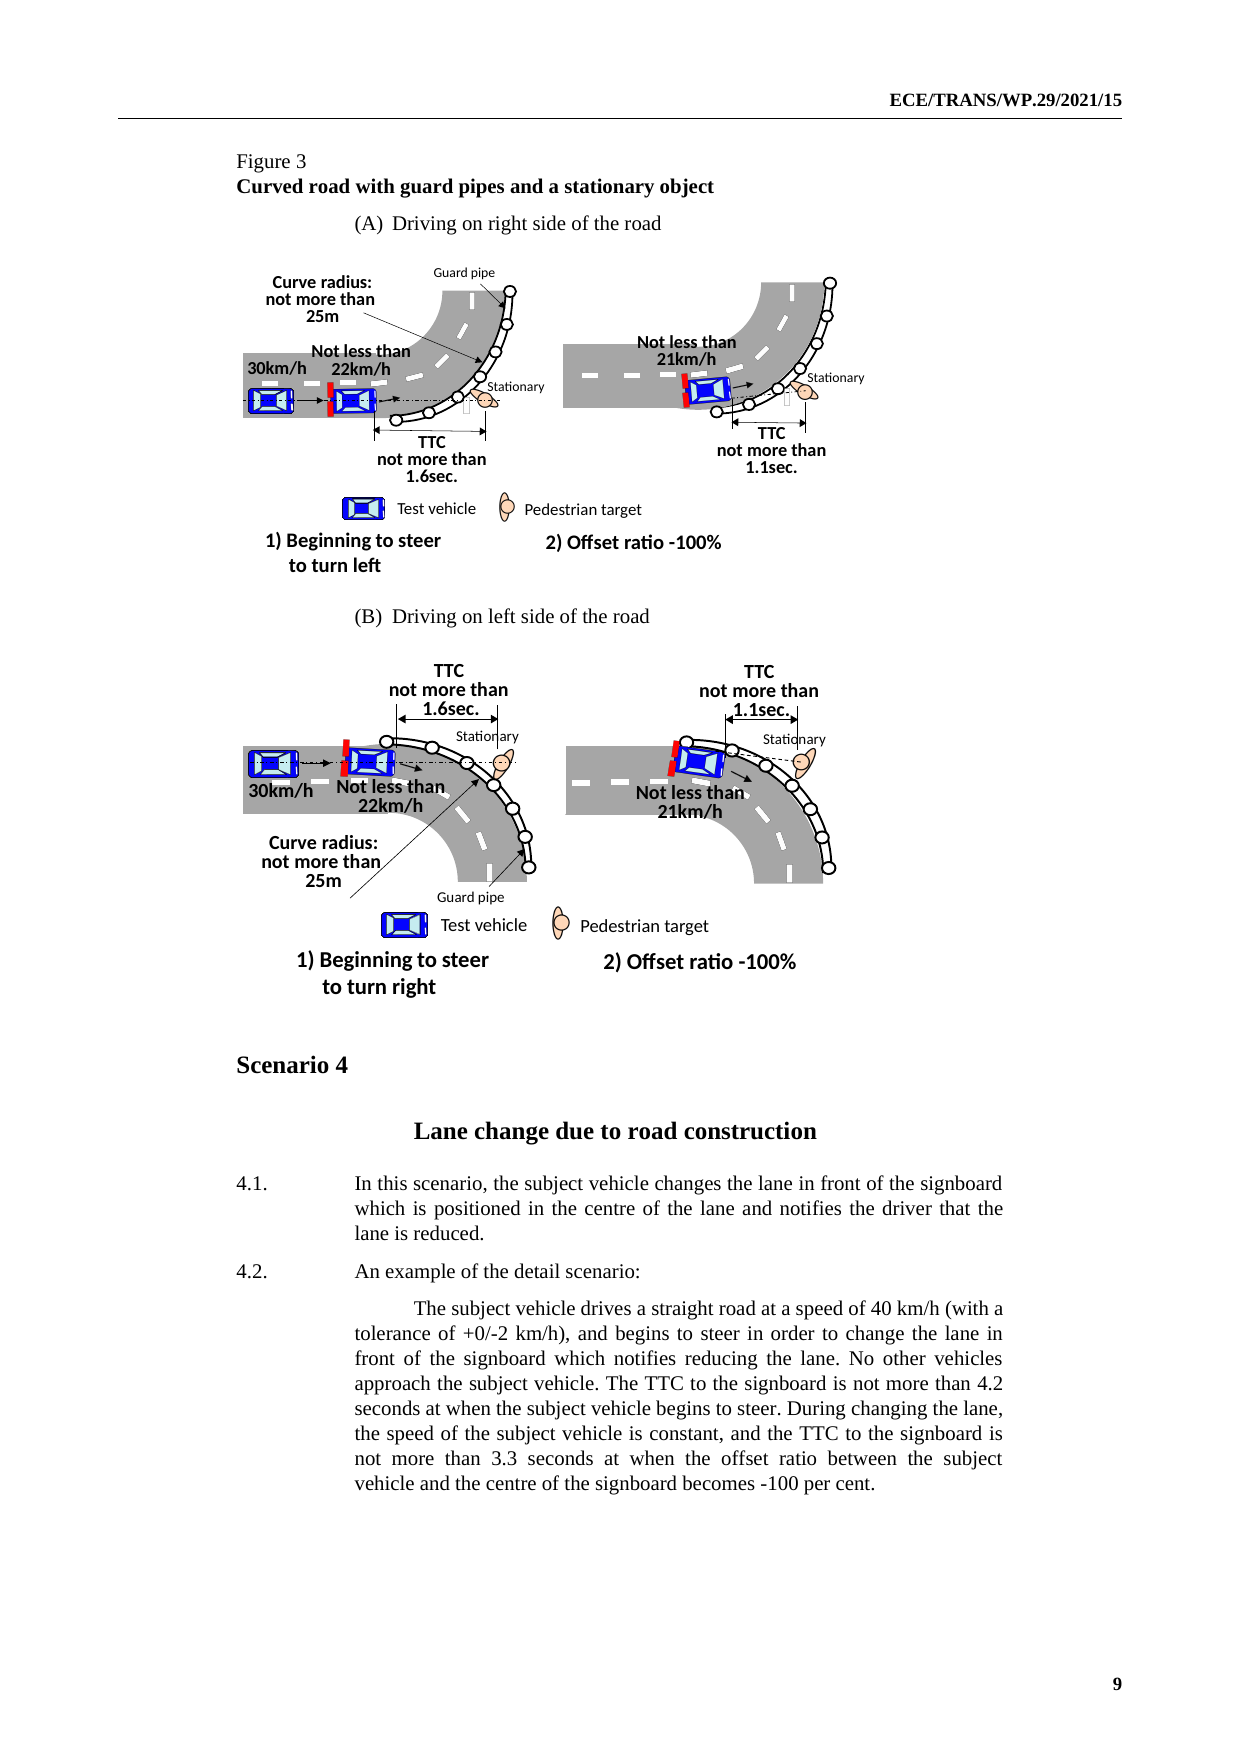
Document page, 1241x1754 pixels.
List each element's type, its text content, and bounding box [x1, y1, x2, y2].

text Scenario 4 [118, 1051, 1004, 1079]
text The subject vehicle drives a straight road at a speed of 40 km/h (with a tolerance of +0/-2 km/h), and begins to steer in order to change the lane in front of the signboard which notifies reducing the lane. No other vehicles approach the subject vehicle. The TTC to the signboard is not more than 4.2 seconds at when the subject vehicle begins to steer. During changing the lane, the speed of the subject vehicle is constant, and the TTC to the signboard is not more than 3.3 seconds at when the offset ratio between the subject vehicle and the centre of the signboard becomes -100 per cent. [236, 1295, 1004, 1495]
text (A) Driving on right side of the road [354, 210, 1097, 235]
text (B) Driving on left side of the road [354, 603, 1097, 628]
text 4.2. An example of the detail scenario: [236, 1258, 1004, 1283]
text Figure 3 Curved road with guard pipes and a stationary object [236, 148, 979, 198]
text Lane change due to road construction [118, 1117, 1004, 1145]
text 4.1. In this scenario, the subject vehicle changes the lane in front of the signboard which is positioned in the centre of the lane and notifies the driver that the lane is reduced. [236, 1170, 1004, 1245]
